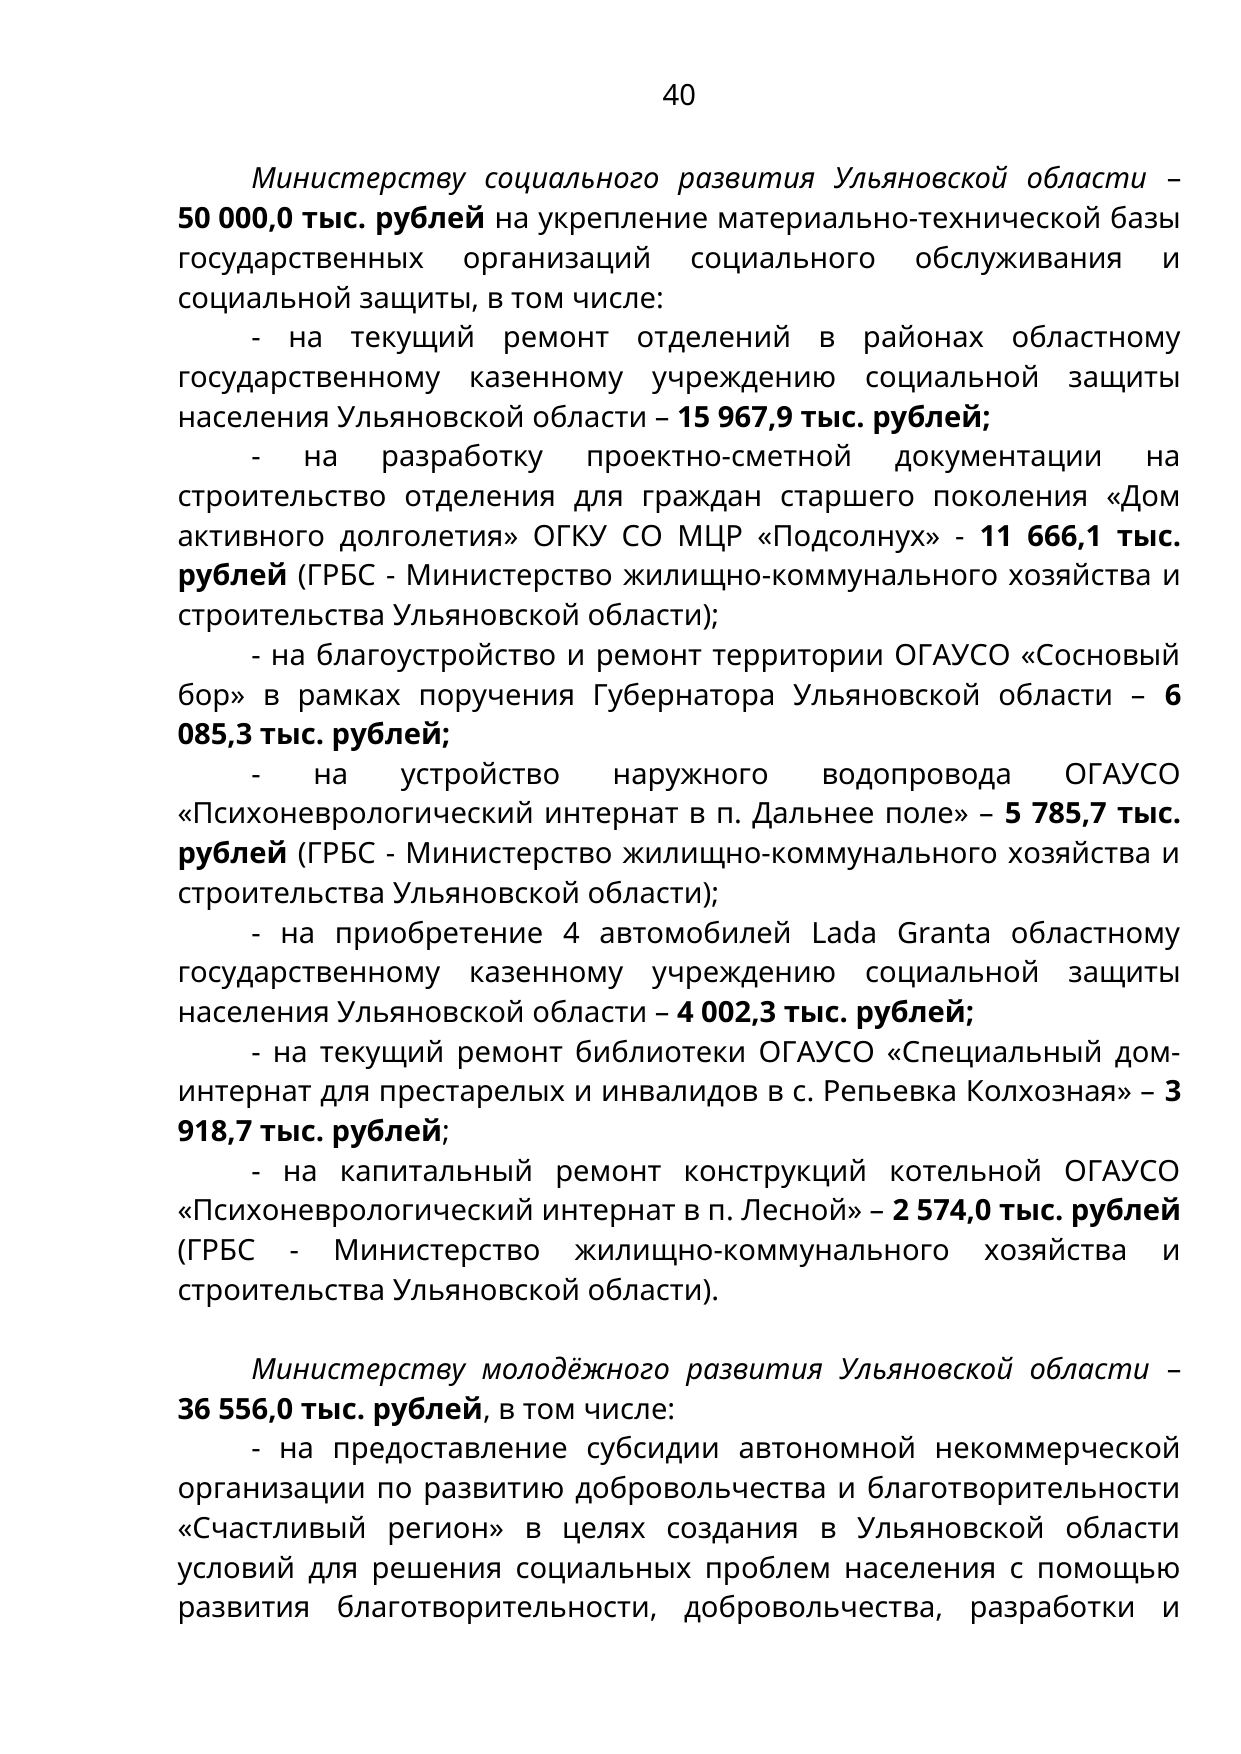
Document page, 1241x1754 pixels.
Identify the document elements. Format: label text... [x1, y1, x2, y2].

text Министерству социального развития Ульяновской области – 50 000,0 тыс. рублей на укрепление материально-технической базы государственных организаций социального обслуживания и социальной защиты, в том числе: [177, 158, 1181, 317]
text - на разработку проектно-сметной документации на строительство отделения для граждан старшего поколения «Дом активного долголетия» ОГКУ СО МЦР «Подсолнух» - 11 666,1 тыс. рублей (ГРБС - Министерство жилищно-коммунального хозяйства и строительства Ульяновской области); [177, 436, 1181, 634]
text - на устройство наружного водопровода ОГАУСО «Психоневрологический интернат в п. Дальнее поле» – 5 785,7 тыс. рублей (ГРБС - Министерство жилищно-коммунального хозяйства и строительства Ульяновской области); [177, 753, 1181, 912]
text - на текущий ремонт отделений в районах областному государственному казенному учреждению социальной защиты населения Ульяновской области – 15 967,9 тыс. рублей; [177, 317, 1181, 436]
text - на текущий ремонт библиотеки ОГАУСО «Специальный дом-интернат для престарелых и инвалидов в с. Репьевка Колхозная» – 3 918,7 тыс. рублей; [177, 1031, 1181, 1150]
text - на благоустройство и ремонт территории ОГАУСО «Сосновый бор» в рамках поручения Губернатора Ульяновской области – 6 085,3 тыс. рублей; [177, 634, 1181, 753]
text - на капитальный ремонт конструкций котельной ОГАУСО «Психоневрологический интернат в п. Лесной» – 2 574,0 тыс. рублей (ГРБС - Министерство жилищно-коммунального хозяйства и строительства Ульяновской области). [177, 1150, 1181, 1309]
text Министерству молодёжного развития Ульяновской области – 36 556,0 тыс. рублей, в том числе: [177, 1348, 1181, 1428]
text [177, 1428, 1181, 1626]
text - на приобретение 4 автомобилей Lada Granta областному государственному казенному учреждению социальной защиты населения Ульяновской области – 4 002,3 тыс. рублей; [177, 912, 1181, 1031]
